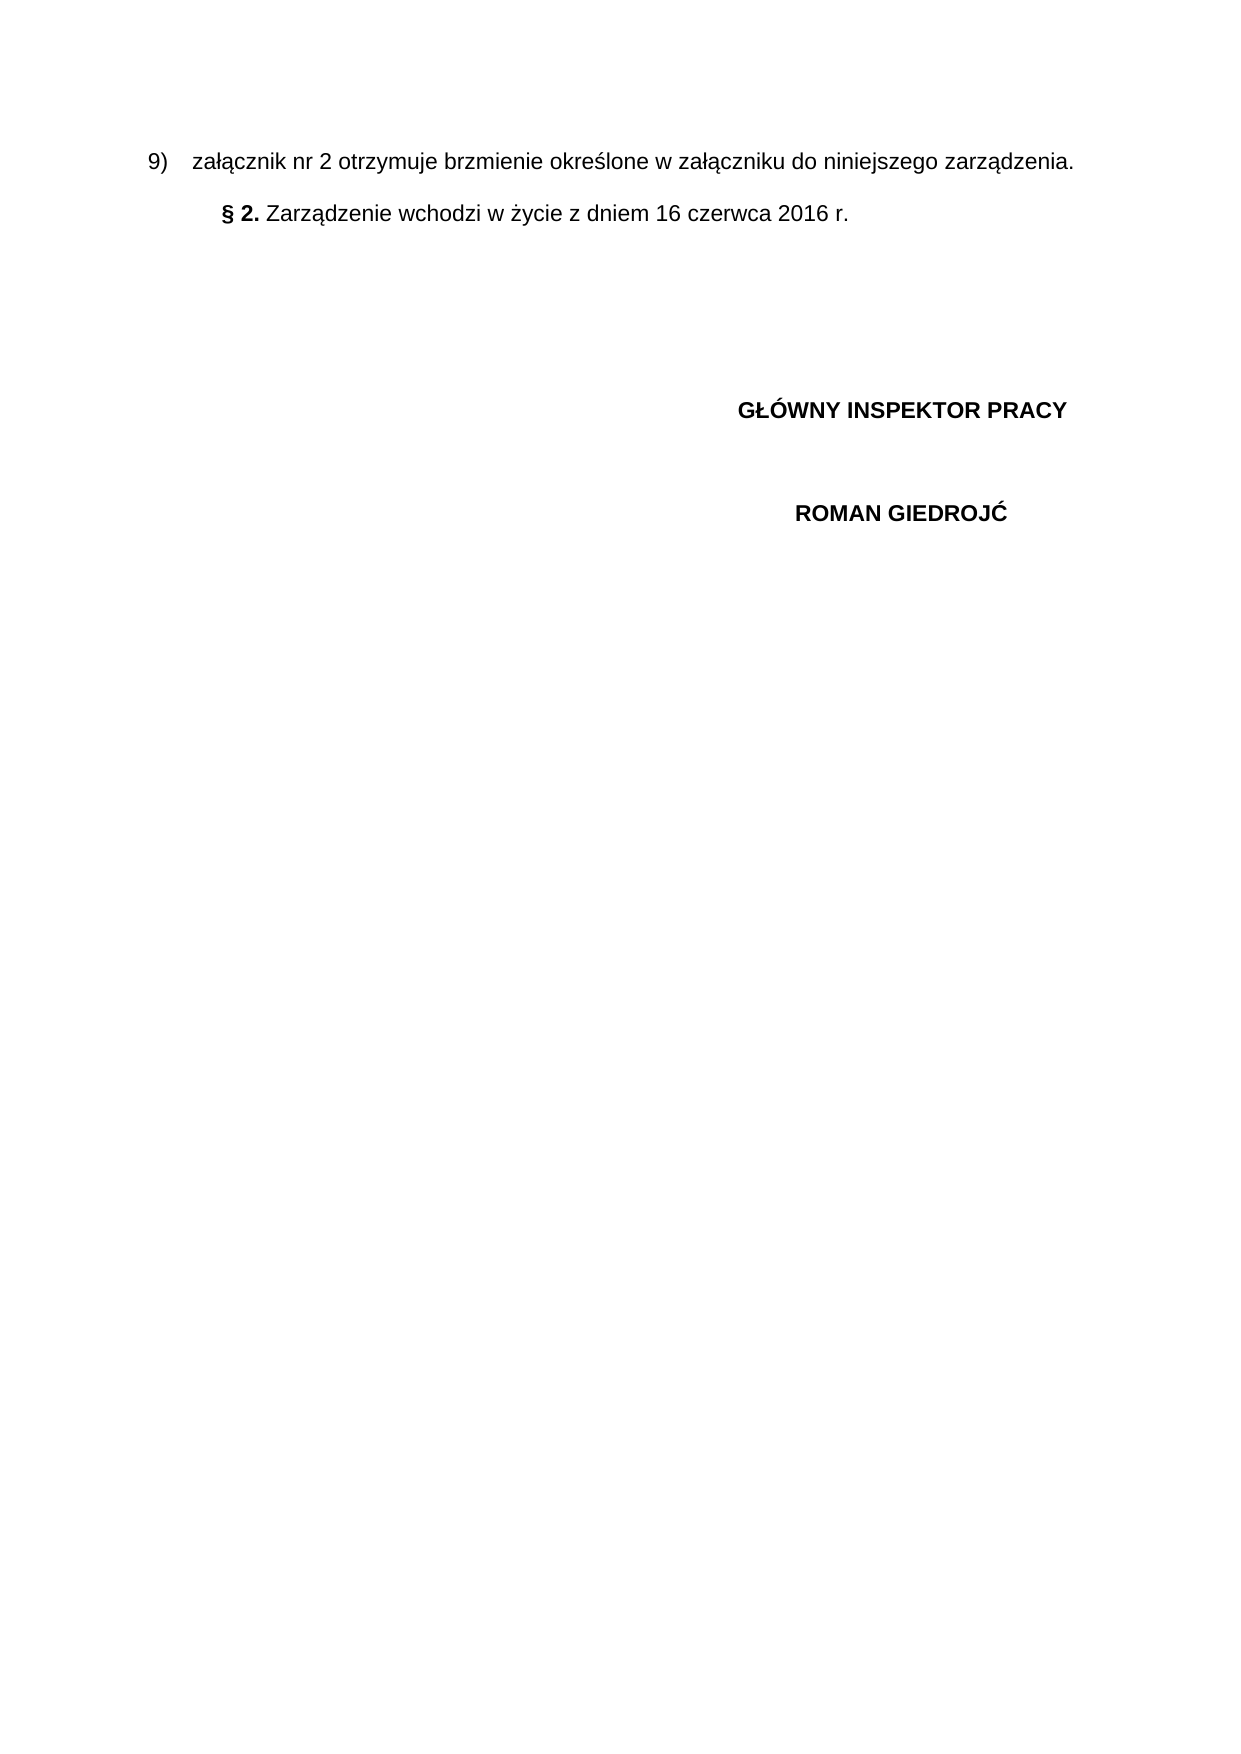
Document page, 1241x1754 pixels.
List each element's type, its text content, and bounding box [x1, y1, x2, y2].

list załącznik nr 2 otrzymuje brzmienie określone w załączniku do niniejszego zarządzenia. [148, 148, 1093, 174]
text ROMAN GIEDROJĆ [148, 500, 1093, 526]
text § 2. Zarządzenie wchodzi w życie z dniem 16 czerwca 2016 r. [221, 199, 1093, 226]
text GŁÓWNY INSPEKTOR PRACY [148, 397, 1093, 447]
